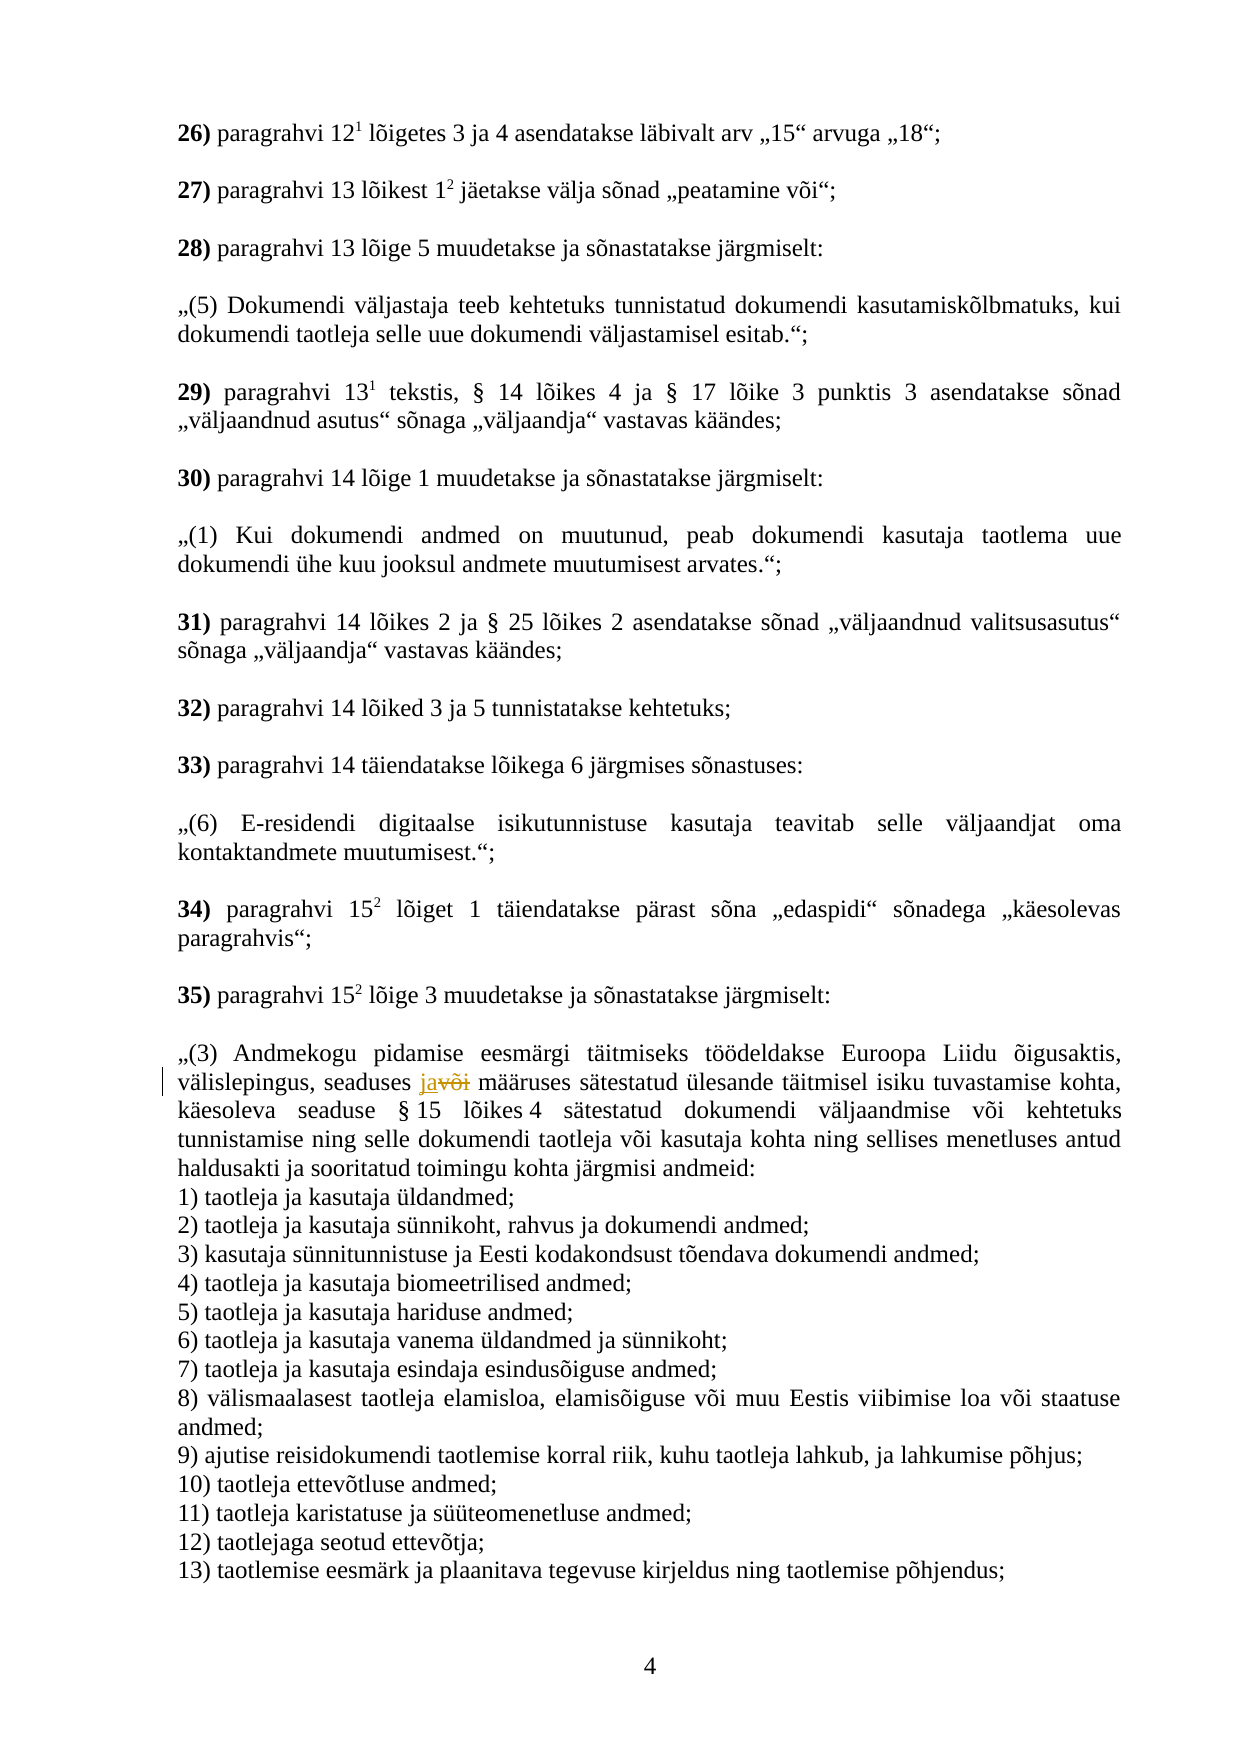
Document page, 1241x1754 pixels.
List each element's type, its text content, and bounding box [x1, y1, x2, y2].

text 5) taotleja ja kasutaja hariduse andmed; [177, 1297, 1122, 1326]
text 9) ajutise reisidokumendi taotlemise korral riik, kuhu taotleja lahkub, ja lahkumise põhjus; [177, 1441, 1122, 1469]
text 10) taotleja ettevõtluse andmed; [177, 1469, 1122, 1498]
text 12) taotlejaga seotud ettevõtja; [177, 1527, 1122, 1556]
text 29) paragrahvi 131 tekstis, § 14 lõikes 4 ja § 17 lõike 3 punktis 3 asendatakse sõnad „väljaandnud asutus“ sõnaga „väljaandja“ vastavas käändes; [177, 377, 1122, 434]
text „(5) Dokumendi väljastaja teeb kehtetuks tunnistatud dokumendi kasutamiskõlbmatuks, kui dokumendi taotleja selle uue dokumendi väljastamisel esitab.“; [177, 291, 1122, 348]
text 4) taotleja ja kasutaja biomeetrilised andmed; [177, 1268, 1122, 1297]
text 6) taotleja ja kasutaja vanema üldandmed ja sünnikoht; [177, 1326, 1122, 1354]
text 11) taotleja karistatuse ja süüteomenetluse andmed; [177, 1498, 1122, 1527]
text 8) välismaalasest taotleja elamisloa, elamisõiguse või muu Eestis viibimise loa või staatuse andmed; [177, 1383, 1122, 1441]
text 1) taotleja ja kasutaja üldandmed; [177, 1182, 1122, 1211]
text 27) paragrahvi 13 lõikest 12 jäetakse välja sõnad „peatamine või“; [177, 176, 1122, 204]
text 13) taotlemise eesmärk ja plaanitava tegevuse kirjeldus ning taotlemise põhjendus; [177, 1556, 1122, 1584]
text 26) paragrahvi 121 lõigetes 3 ja 4 asendatakse läbivalt arv „15“ arvuga „18“; [177, 118, 1122, 147]
text 7) taotleja ja kasutaja esindaja esindusõiguse andmed; [177, 1354, 1122, 1383]
text 32) paragrahvi 14 lõiked 3 ja 5 tunnistatakse kehtetuks; [177, 693, 1122, 722]
text 31) paragrahvi 14 lõikes 2 ja § 25 lõikes 2 asendatakse sõnad „väljaandnud valitsusasutus“ sõnaga „väljaandja“ vastavas käändes; [177, 607, 1122, 664]
text 28) paragrahvi 13 lõige 5 muudetakse ja sõnastatakse järgmiselt: [177, 233, 1122, 262]
text „(1) Kui dokumendi andmed on muutunud, peab dokumendi kasutaja taotlema uue dokumendi ühe kuu jooksul andmete muutumisest arvates.“; [177, 521, 1122, 578]
text 2) taotleja ja kasutaja sünnikoht, rahvus ja dokumendi andmed; [177, 1211, 1122, 1239]
text 35) paragrahvi 152 lõige 3 muudetakse ja sõnastatakse järgmiselt: [177, 981, 1122, 1009]
text 34) paragrahvi 152 lõiget 1 täiendatakse pärast sõna „edaspidi“ sõnadega „käesolevas paragrahvis“; [177, 894, 1122, 952]
text 3) kasutaja sünnitunnistuse ja Eesti kodakondsust tõendava dokumendi andmed; [177, 1239, 1122, 1268]
text 33) paragrahvi 14 täiendatakse lõikega 6 järgmises sõnastuses: [177, 751, 1122, 779]
text „(6) E-residendi digitaalse isikutunnistuse kasutaja teavitab selle väljaandjat oma kontaktandmete muutumisest.“; [177, 808, 1122, 866]
text 30) paragrahvi 14 lõige 1 muudetakse ja sõnastatakse järgmiselt: [177, 463, 1122, 492]
text „(3) Andmekogu pidamise eesmärgi täitmiseks töödeldakse Euroopa Liidu õigusaktis, välislepingus, seaduses määruses sätestatud ülesande täitmisel isiku tuvastamise kohta, käesoleva seaduse § 15 lõikes 4 sätestatud dokumendi väljaandmise või kehtetuks tunnistamise ning selle dokumendi taotleja või kasutaja kohta ning sellises menetluses antud haldusakti ja sooritatud toimingu kohta järgmisi andmeid: [177, 1038, 1122, 1182]
